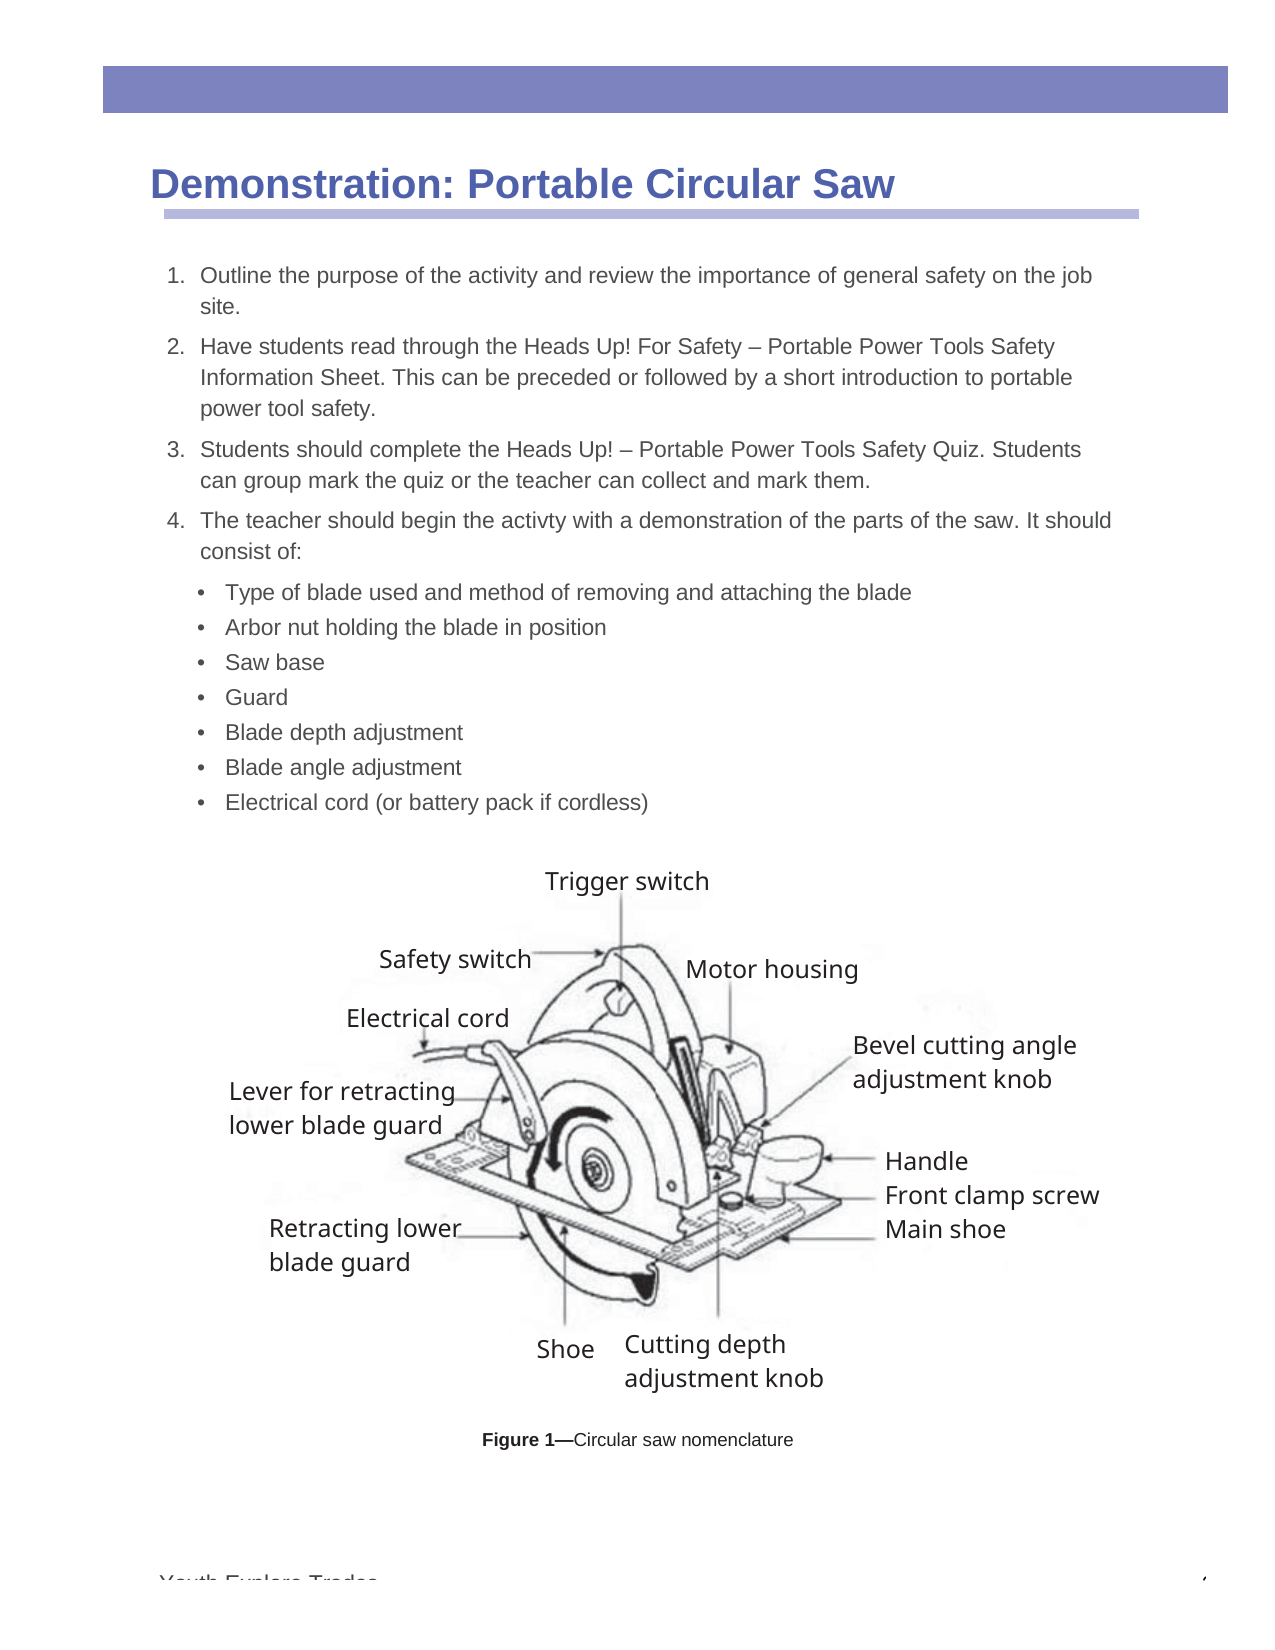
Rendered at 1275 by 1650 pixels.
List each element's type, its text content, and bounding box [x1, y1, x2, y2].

list Students should complete the Heads Up! – Portable Power Tools Safety Quiz. Students can group mark the quiz or the teacher can collect and mark them. [167, 436, 1085, 493]
picture [204, 831, 1106, 1406]
list Electrical cord (or battery pack if cordless) [197, 789, 1239, 815]
list Saw base [197, 649, 1239, 675]
list Arbor nut holding the blade in position [197, 614, 1239, 640]
list Blade angle adjustment [197, 754, 1239, 780]
list Guard [197, 684, 1239, 710]
list Blade depth adjustment [197, 719, 1239, 745]
list Type of blade used and method of removing and attaching the blade [197, 579, 1239, 605]
text Demonstration: Portable Circular Saw [150, 160, 1239, 208]
list The teacher should begin the activty with a demonstration of the parts of the saw. It should consist of: [167, 507, 1117, 565]
list Have students read through the Heads Up! For Safety – Portable Power Tools Safety Information Sheet. This can be preceded or followed by a short introduction to portable power tool safety. [167, 333, 1079, 422]
text Figure 1—Circular saw nomenclature [480, 1429, 795, 1450]
list Outline the purpose of the activity and review the importance of general safety on the job site. [167, 262, 1099, 319]
